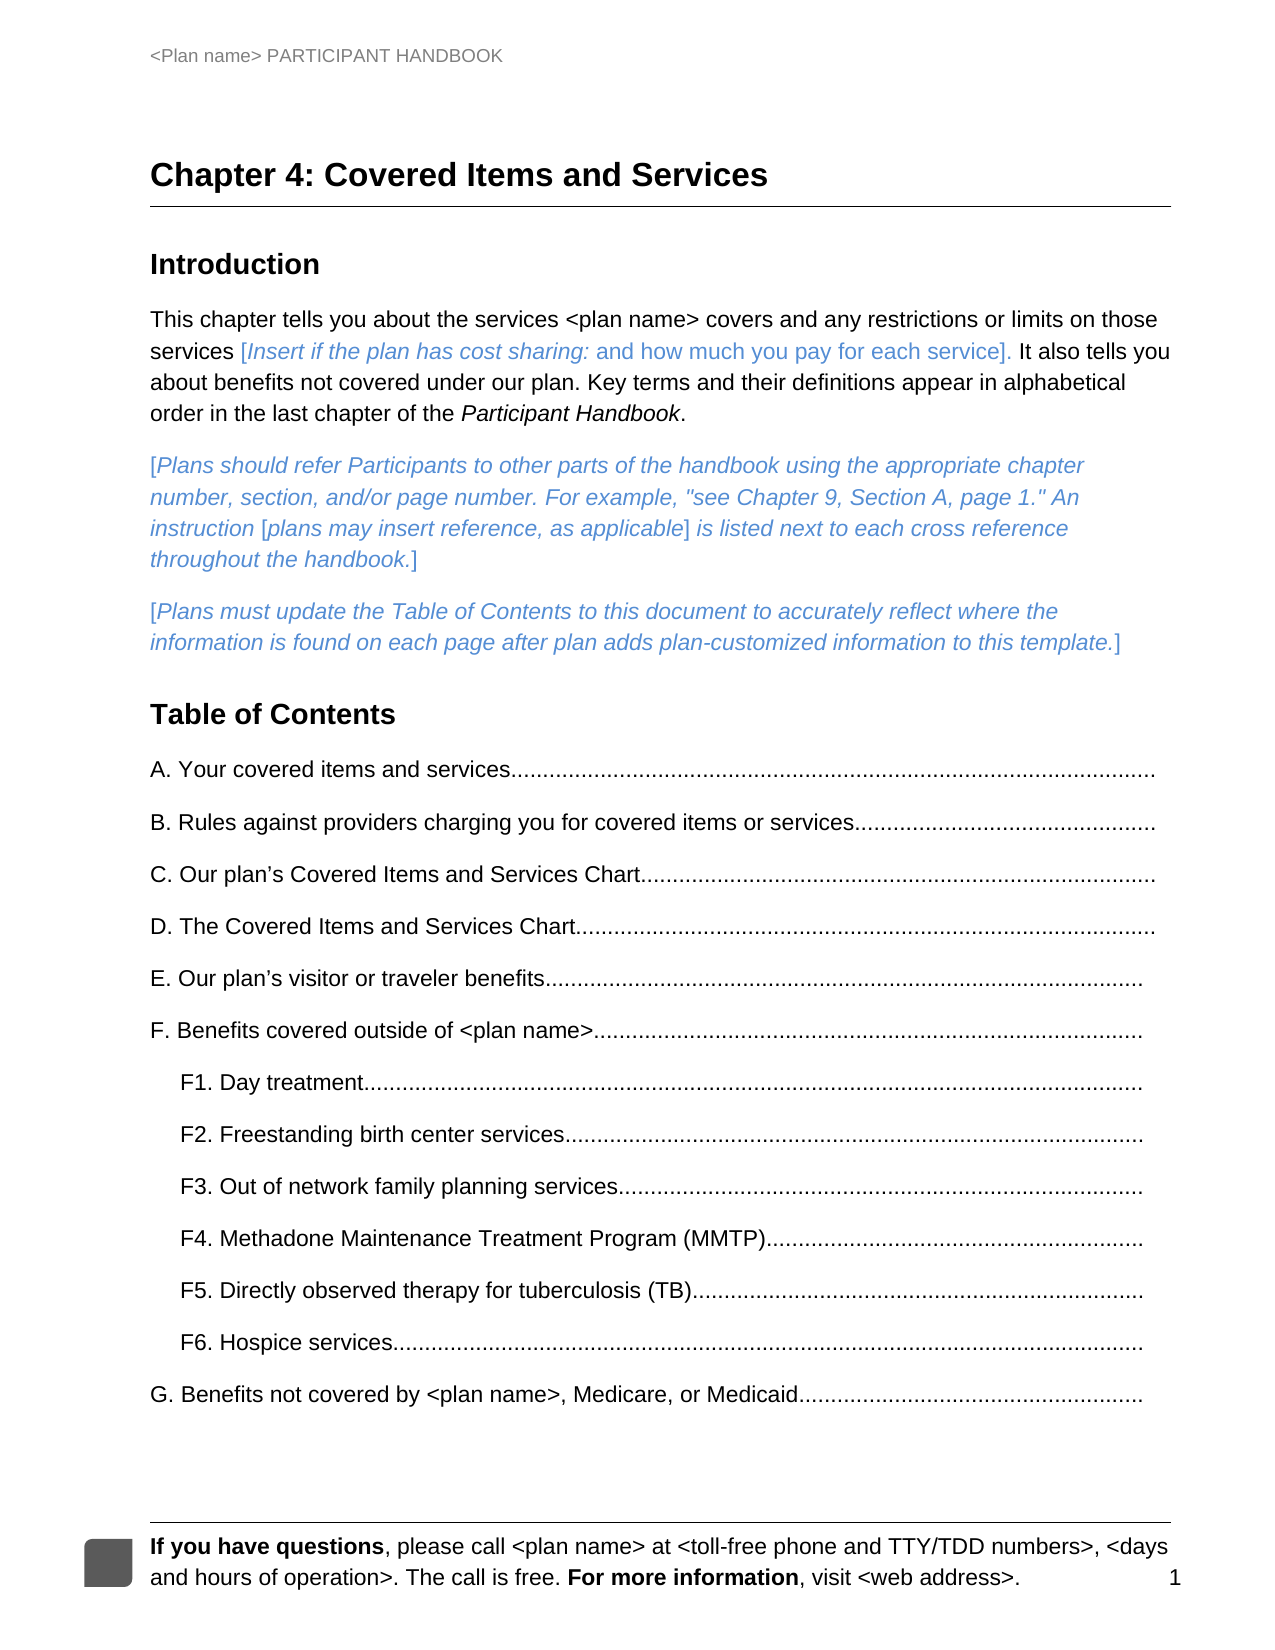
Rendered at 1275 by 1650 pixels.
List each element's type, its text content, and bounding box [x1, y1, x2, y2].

text This chapter tells you about the services <plan name> covers and any restrictions or limits on those services [Insert if the plan has cost sharing: and how much you pay for each service]. It also tells you about benefits not covered under our plan. Key terms and their definitions appear in alphabetical order in the last chapter of the Participant Handbook. [150, 303, 1171, 428]
text [Plans must update the Table of Contents to this document to accurately reflect where the information is found on each page after plan adds plan-customized information to this template.] [150, 594, 1171, 657]
text Introduction [150, 244, 1171, 282]
text [Plans should refer Participants to other parts of the handbook using the appropriate chapter number, section, and/or page number. For example, "see Chapter 9, Section A, page 1." An instruction [plans may insert reference, as applicable] is listed next to each cross reference throughout the handbook.] [150, 449, 1171, 574]
text Chapter 4: Covered Items and Services [150, 156, 1171, 206]
